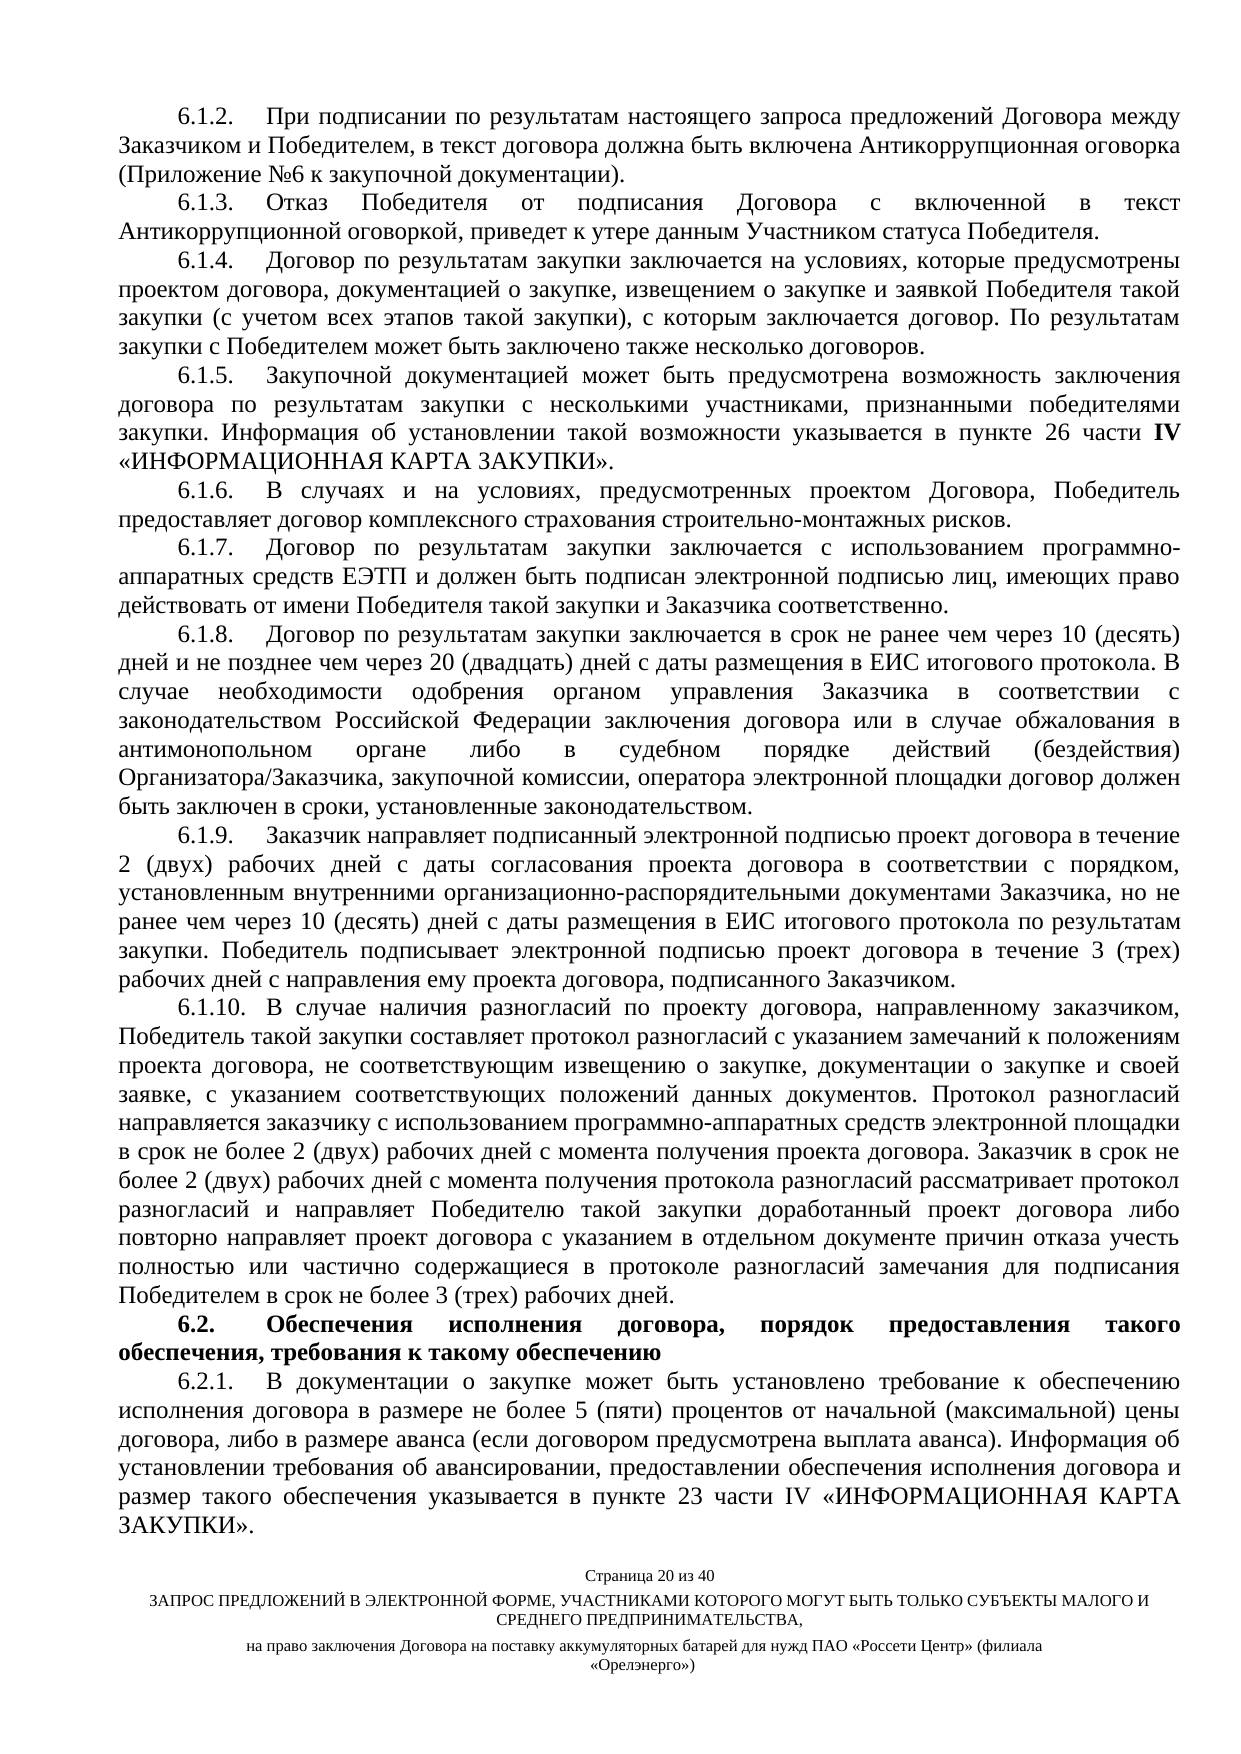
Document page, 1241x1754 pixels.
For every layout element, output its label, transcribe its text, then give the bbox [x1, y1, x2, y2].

subtitle Заказчик направляет подписанный электронной подписью проект договора в течение 2 (двух) рабочих дней с даты согласования проекта договора в соответствии с порядком, установленным внутренними организационно-распорядительными документами Заказчика, но не ранее чем через 10 (десять) дней с даты размещения в ЕИС итогового протокола по результатам закупки. Победитель подписывает электронной подписью проект договора в течение 3 (трех) рабочих дней с направления ему проекта договора, подписанного Заказчиком. [118, 820, 1181, 992]
subtitle В случаях и на условиях, предусмотренных проектом Договора, Победитель предоставляет договор комплексного страхования строительно-монтажных рисков. [118, 475, 1181, 532]
subtitle Закупочной документацией может быть предусмотрена возможность заключения договора по результатам закупки с несколькими участниками, признанными победителями закупки. Информация об установлении такой возможности указывается в пункте 26 части IV «ИНФОРМАЦИОННАЯ КАРТА ЗАКУПКИ». [118, 360, 1181, 475]
subtitle В документации о закупке может быть установлено требование к обеспечению исполнения договора в размере не более 5 (пяти) процентов от начальной (максимальной) цены договора, либо в размере аванса (если договором предусмотрена выплата аванса). Информация об установлении требования об авансировании, предоставлении обеспечения исполнения договора и размер такого обеспечения указывается в пункте 23 части IV «ИНФОРМАЦИОННАЯ КАРТА ЗАКУПКИ». [118, 1366, 1181, 1539]
subtitle Договор по результатам закупки заключается с использованием программно-аппаратных средств ЕЭТП и должен быть подписан электронной подписью лиц, имеющих право действовать от имени Победителя такой закупки и Заказчика соответственно. [118, 532, 1181, 619]
subtitle Договор по результатам закупки заключается в срок не ранее чем через 10 (десять) дней и не позднее чем через 20 (двадцать) дней с даты размещения в ЕИС итогового протокола. В случае необходимости одобрения органом управления Заказчика в соответствии с законодательством Российской Федерации заключения договора или в случае обжалования в антимонопольном органе либо в судебном порядке действий (бездействия) Организатора/Заказчика, закупочной комиссии, оператора электронной площадки договор должен быть заключен в сроки, установленные законодательством. [118, 619, 1181, 820]
subtitle При подписании по результатам настоящего запроса предложений Договора между Заказчиком и Победителем, в текст договора должна быть включена Антикоррупционная оговорка (Приложение №6 к закупочной документации). [118, 101, 1181, 187]
subtitle Договор по результатам закупки заключается на условиях, которые предусмотрены проектом договора, документацией о закупке, извещением о закупке и заявкой Победителя такой закупки (с учетом всех этапов такой закупки), с которым заключается договор. По результатам закупки с Победителем может быть заключено также несколько договоров. [118, 245, 1181, 360]
subtitle Обеспечения исполнения договора, порядок предоставления такого обеспечения, требования к такому обеспечению [118, 1309, 1181, 1366]
subtitle Отказ Победителя от подписания Договора с включенной в текст Антикоррупционной оговоркой, приведет к утере данным Участником статуса Победителя. [118, 187, 1181, 245]
subtitle В случае наличия разногласий по проекту договора, направленному заказчиком, Победитель такой закупки составляет протокол разногласий с указанием замечаний к положениям проекта договора, не соответствующим извещению о закупке, документации о закупке и своей заявке, с указанием соответствующих положений данных документов. Протокол разногласий направляется заказчику с использованием программно-аппаратных средств электронной площадки в срок не более 2 (двух) рабочих дней с момента получения проекта договора. Заказчик в срок не более 2 (двух) рабочих дней с момента получения протокола разногласий рассматривает протокол разногласий и направляет Победителю такой закупки доработанный проект договора либо повторно направляет проект договора с указанием в отдельном документе причин отказа учесть полностью или частично содержащиеся в протоколе разногласий замечания для подписания Победителем в срок не более 3 (трех) рабочих дней. [118, 992, 1181, 1309]
